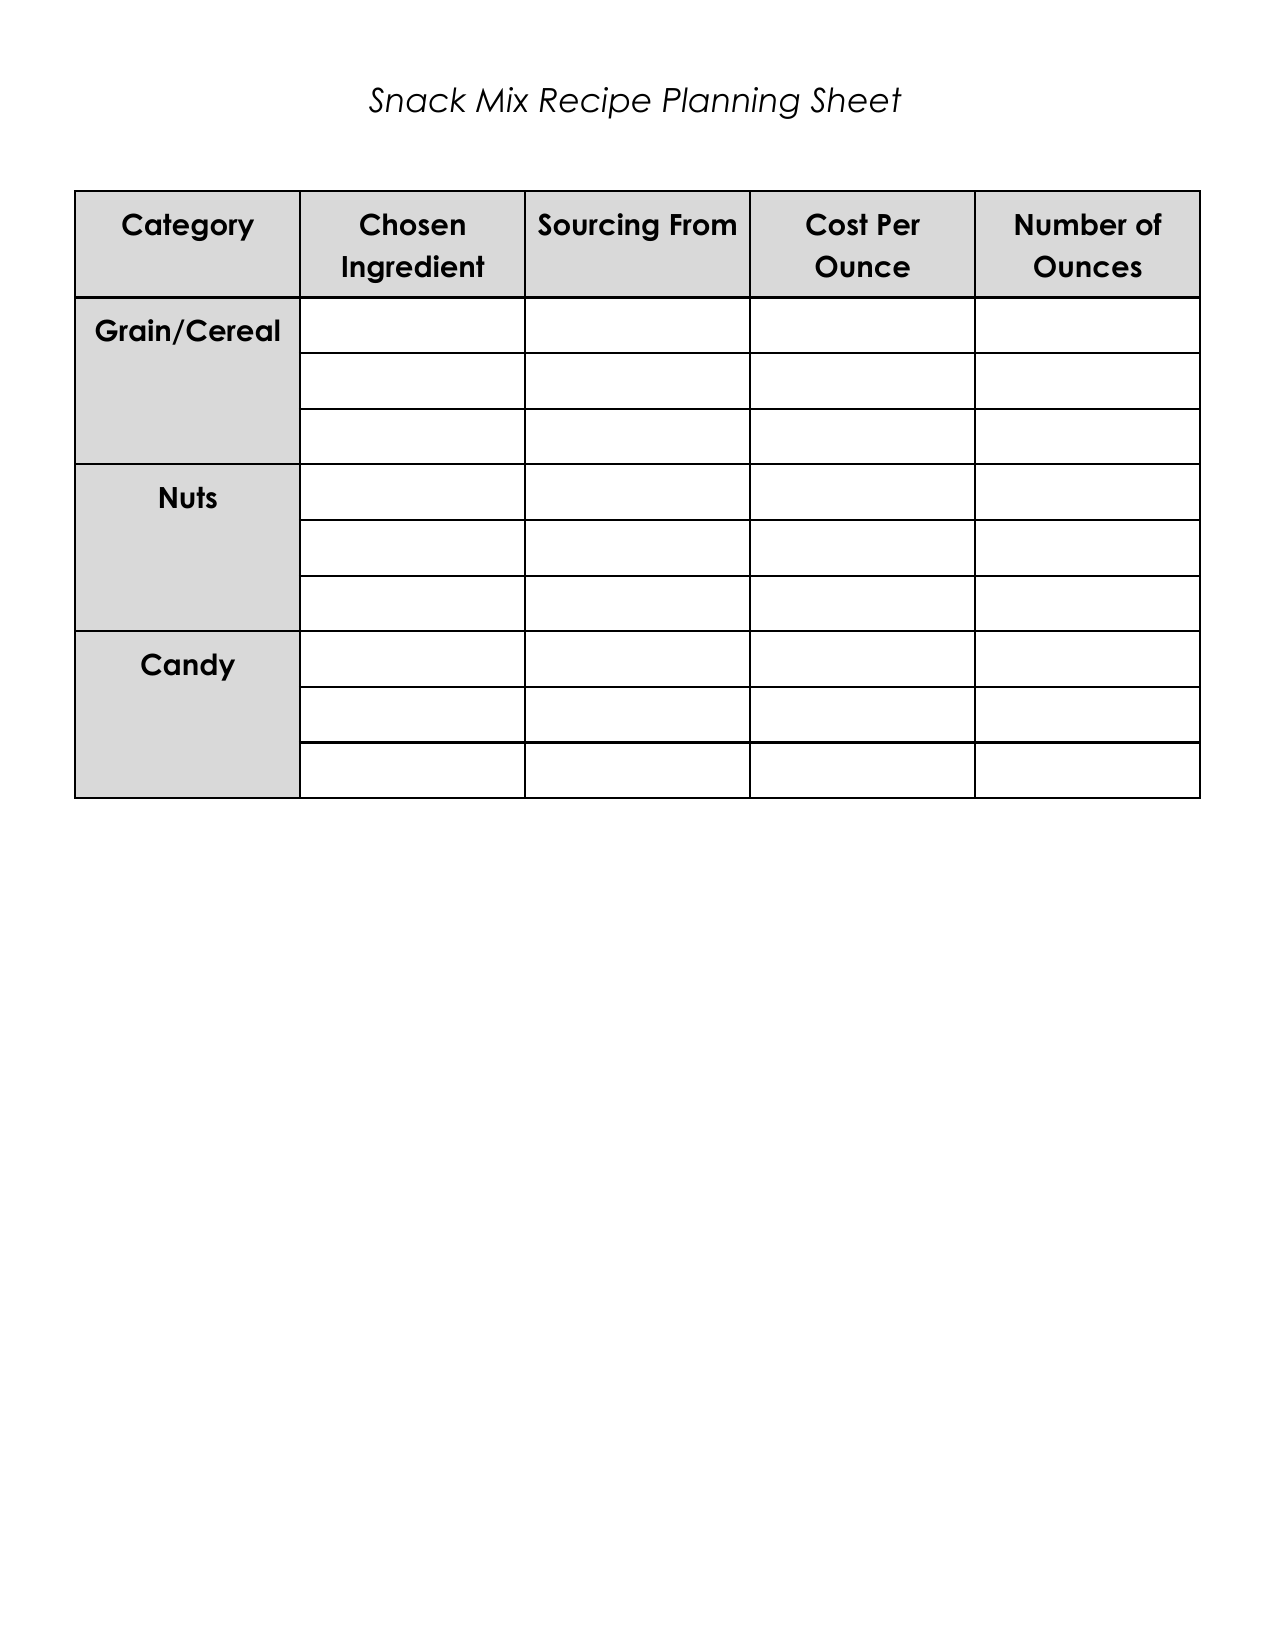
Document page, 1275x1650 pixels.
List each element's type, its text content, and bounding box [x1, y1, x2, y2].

table_cell [751, 354, 974, 408]
table_cell [751, 410, 974, 463]
table_cell [976, 354, 1199, 408]
table_cell [976, 577, 1199, 630]
table_cell [301, 688, 524, 741]
table_cell [526, 465, 749, 519]
table_cell [526, 632, 749, 686]
table_cell Nuts [76, 465, 299, 630]
table_cell Grain/Cereal [76, 299, 299, 463]
table_cell [526, 354, 749, 408]
text Snack Mix Recipe Planning Sheet [75, 75, 1200, 123]
table_cell [751, 632, 974, 686]
table_cell [976, 632, 1199, 686]
table_cell [526, 299, 749, 352]
table_cell [751, 577, 974, 630]
table_cell [976, 521, 1199, 574]
table_cell [751, 744, 974, 797]
table_cell [301, 632, 524, 686]
table_cell [751, 688, 974, 741]
table_cell [751, 521, 974, 574]
table_cell Candy [76, 632, 299, 797]
table_cell [526, 521, 749, 574]
table_cell [526, 688, 749, 741]
table_header Sourcing From [526, 192, 749, 296]
table_cell [976, 465, 1199, 519]
table_cell [301, 577, 524, 630]
table_cell [301, 299, 524, 352]
table_cell [976, 299, 1199, 352]
table_cell [976, 410, 1199, 463]
table_header Chosen Ingredient [301, 192, 524, 296]
table_cell [301, 354, 524, 408]
table_cell [526, 744, 749, 797]
table_cell [976, 688, 1199, 741]
table_cell [526, 577, 749, 630]
table_cell [751, 299, 974, 352]
table_cell [976, 744, 1199, 797]
table_cell [301, 465, 524, 519]
table_cell [301, 521, 524, 574]
table_header Category [76, 192, 299, 296]
table_header Cost Per Ounce [751, 192, 974, 296]
table_header Number of Ounces [976, 192, 1199, 296]
table_cell [301, 744, 524, 797]
table_cell [301, 410, 524, 463]
table_cell [751, 465, 974, 519]
table_cell [526, 410, 749, 463]
